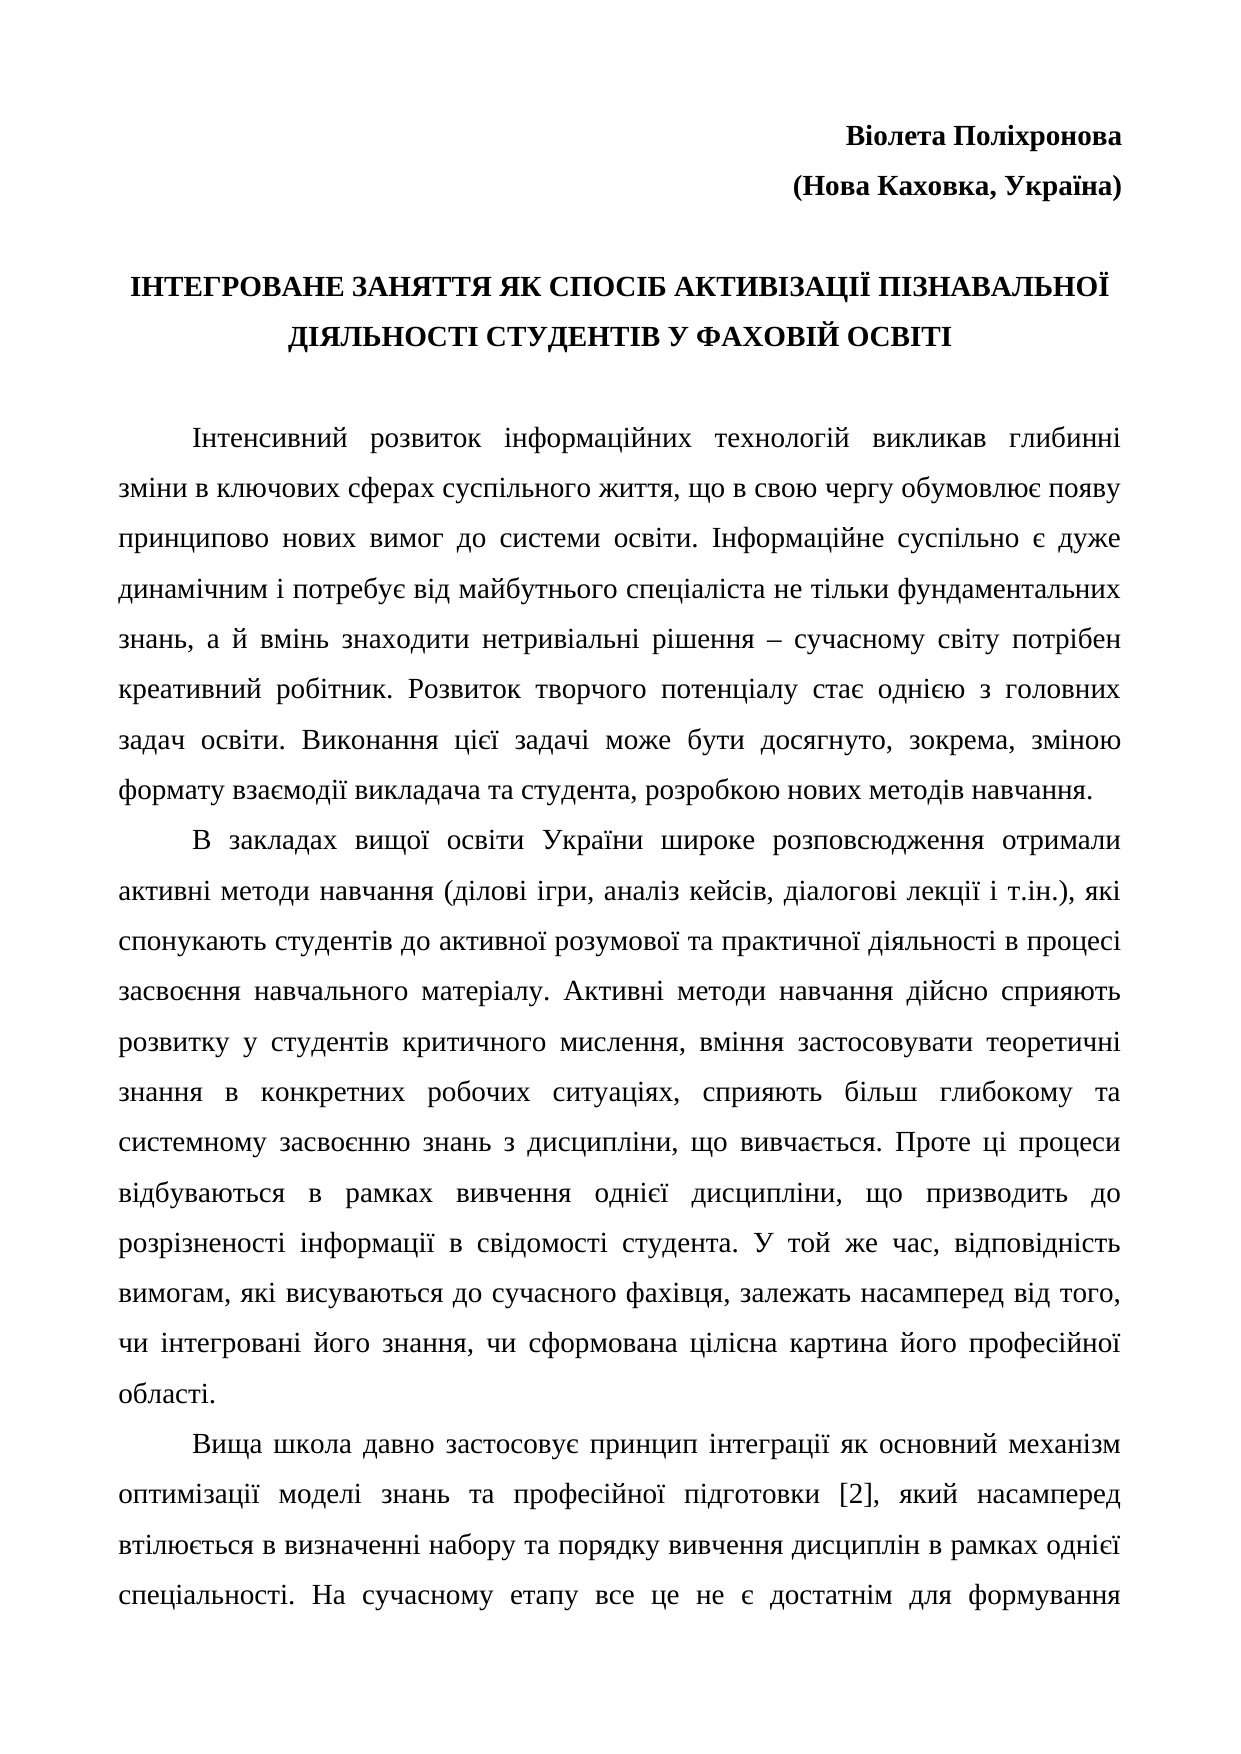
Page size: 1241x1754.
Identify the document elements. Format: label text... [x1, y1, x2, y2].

text Інтенсивний розвиток інформаційних технологій викликав глибинні зміни в ключових сферах суспільного життя, що в свою чергу обумовлює появу принципово нових вимог до системи освіти. Інформаційне суспільно є дуже динамічним і потребує від майбутнього спеціаліста не тільки фундаментальних знань, а й вмінь знаходити нетривіальні рішення – сучасному світу потрібен креативний робітник. Розвиток творчого потенціалу стає однією з головних задач освіти. Виконання цієї задачі може бути досягнуто, зокрема, зміною формату взаємодії викладача та студента, розробкою нових методів навчання. [118, 420, 1122, 806]
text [118, 1426, 1122, 1611]
text Віолета Поліхронова [118, 118, 1122, 152]
text В закладах вищої освіти України широке розповсюдження отримали активні методи навчання (ділові ігри, аналіз кейсів, діалогові лекції і т.ін.), які спонукають студентів до активної розумової та практичної діяльності в процесі засвоєння навчального матеріалу. Активні методи навчання дійсно сприяють розвитку у студентів критичного мислення, вміння застосовувати теоретичні знання в конкретних робочих ситуаціях, сприяють більш глибокому та системному засвоєнню знань з дисципліни, що вивчається. Проте ці процеси відбуваються в рамках вивчення однієї дисципліни, що призводить до розрізненості інформації в свідомості студента. У той же час, відповідність вимогам, які висуваються до сучасного фахівця, залежать насамперед від того, чи інтегровані його знання, чи сформована цілісна картина його професійної області. [118, 822, 1122, 1409]
text ІНТЕГРОВАНЕ ЗАНЯТТЯ ЯК СПОСІБ АКТИВІЗАЦІЇ ПІЗНАВАЛЬНОЇ ДІЯЛЬНОСТІ СТУДЕНТІВ У ФАХОВІЙ ОСВІТІ [118, 269, 1122, 353]
text (Нова Каховка, Україна) [118, 168, 1122, 202]
